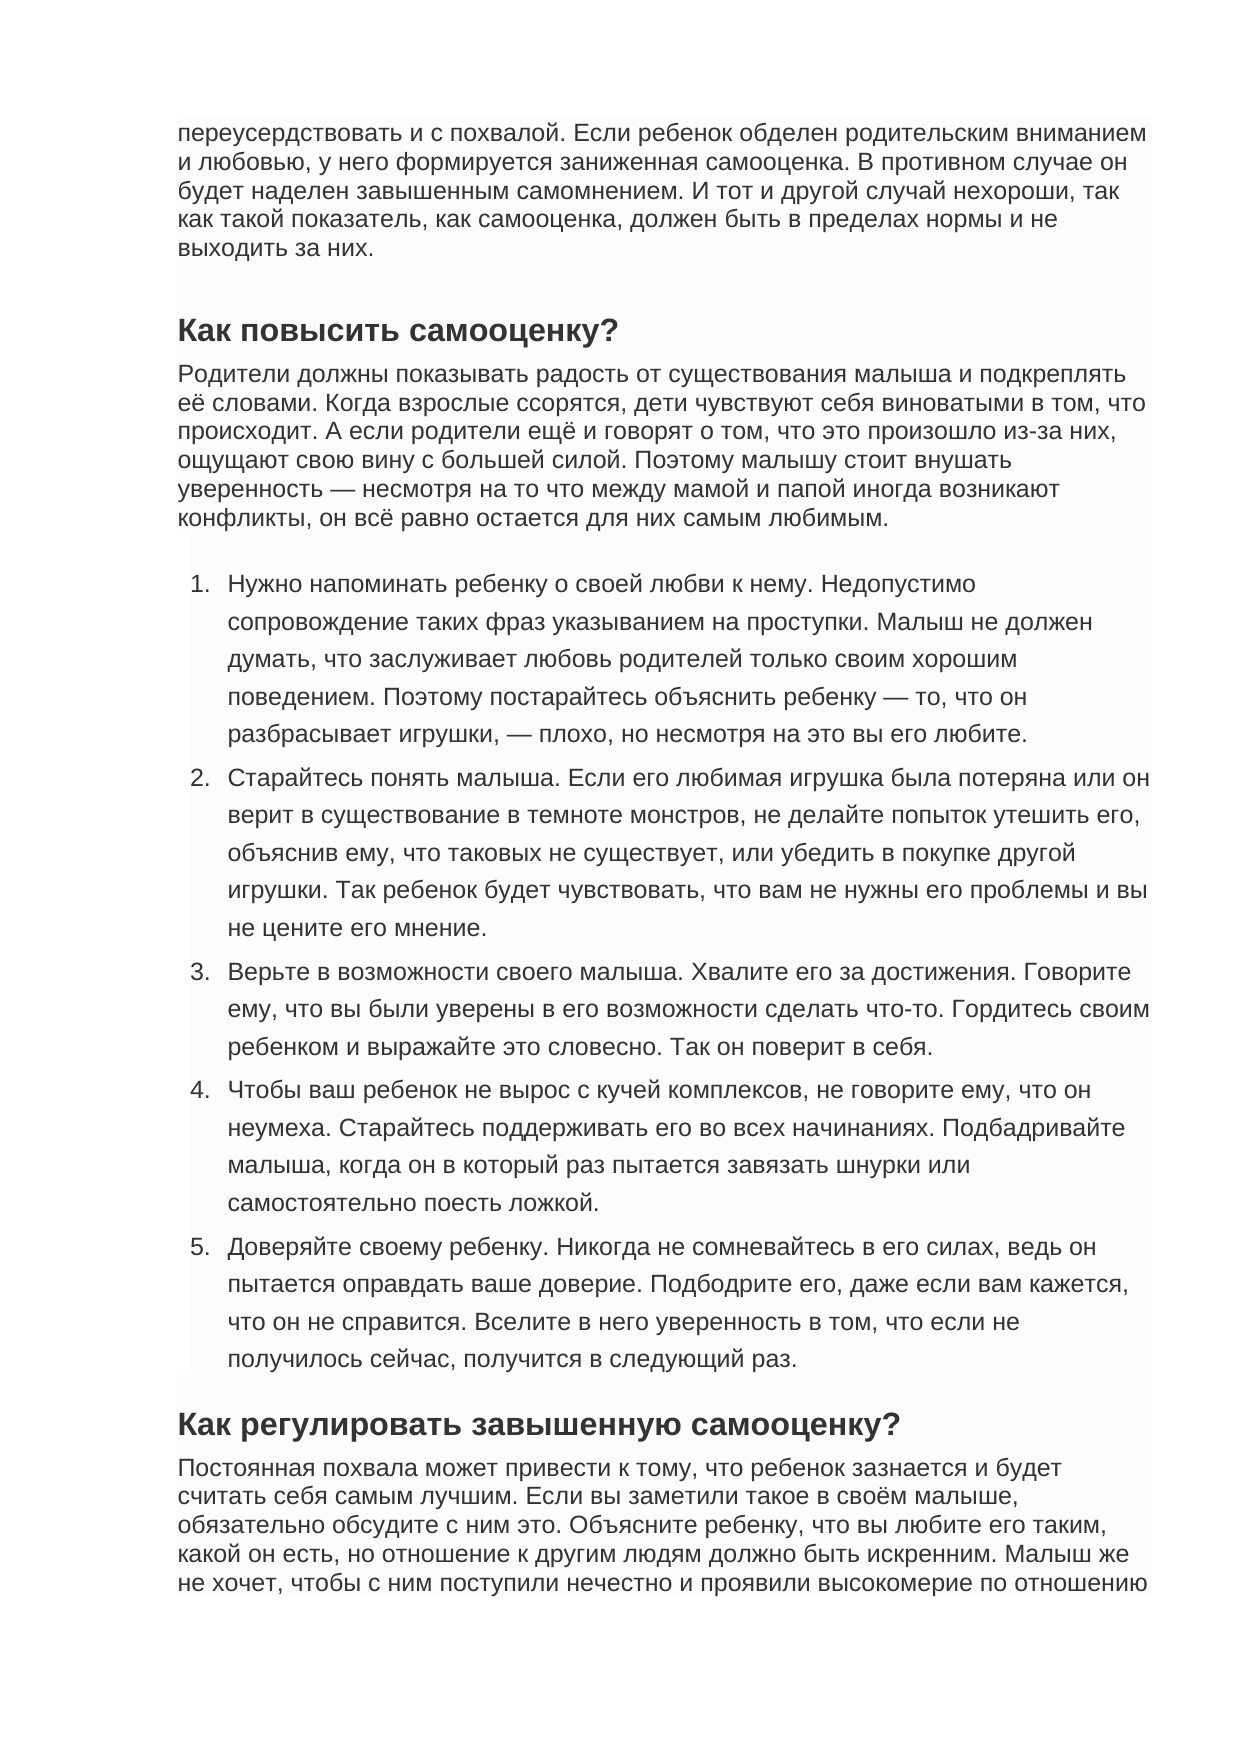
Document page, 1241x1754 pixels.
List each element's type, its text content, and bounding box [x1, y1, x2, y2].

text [177, 118, 1152, 262]
text Родители должны показывать радость от существования малыша и подкреплять её словами. Когда взрослые ссорятся, дети чувствуют себя виноватыми в том, что происходит. А если родители ещё и говорят о том, что это произошло из-за них, ощущают свою вину с большей силой. Поэтому малышу стоит внушать уверенность — несмотря на то что между мамой и папой иногда возникают конфликты, он всё равно остается для них самым любимым. [177, 359, 1152, 531]
list Доверяйте своему ребенку. Никогда не сомневайтесь в его силах, ведь он пытается оправдать ваше доверие. Подбодрите его, даже если вам кажется, что он не справится. Вселите в него уверенность в том, что если не получилось сейчас, получится в следующий раз. [190, 1223, 1152, 1373]
list Старайтесь понять малыша. Если его любимая игрушка была потеряна или он верит в существование в темноте монстров, не делайте попыток утешить его, объяснив ему, что таковых не существует, или убедить в покупке другой игрушки. Так ребенок будет чувствовать, что вам не нужны его проблемы и вы не цените его мнение. [190, 754, 1152, 942]
text Как регулировать завышенную самооценку? [177, 1379, 1152, 1442]
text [177, 1453, 1152, 1596]
list Нужно напоминать ребенку о своей любви к нему. Недопустимо сопровождение таких фраз указыванием на проступки. Малыш не должен думать, что заслуживает любовь родителей только своим хорошим поведением. Поэтому постарайтесь объяснить ребенку — то, что он разбрасывает игрушки, — плохо, но несмотря на это вы его любите. [190, 560, 1152, 748]
text Как повысить самооценку? [177, 285, 1152, 348]
list Верьте в возможности своего малыша. Хвалите его за достижения. Говорите ему, что вы были уверены в его возможности сделать что-то. Гордитесь своим ребенком и выражайте это словесно. Так он поверит в себя. [190, 948, 1152, 1060]
list Чтобы ваш ребенок не вырос с кучей комплексов, не говорите ему, что он неумеха. Старайтесь поддерживать его во всех начинаниях. Подбадривайте малыша, когда он в который раз пытается завязать шнурки или самостоятельно поесть ложкой. [190, 1067, 1152, 1217]
